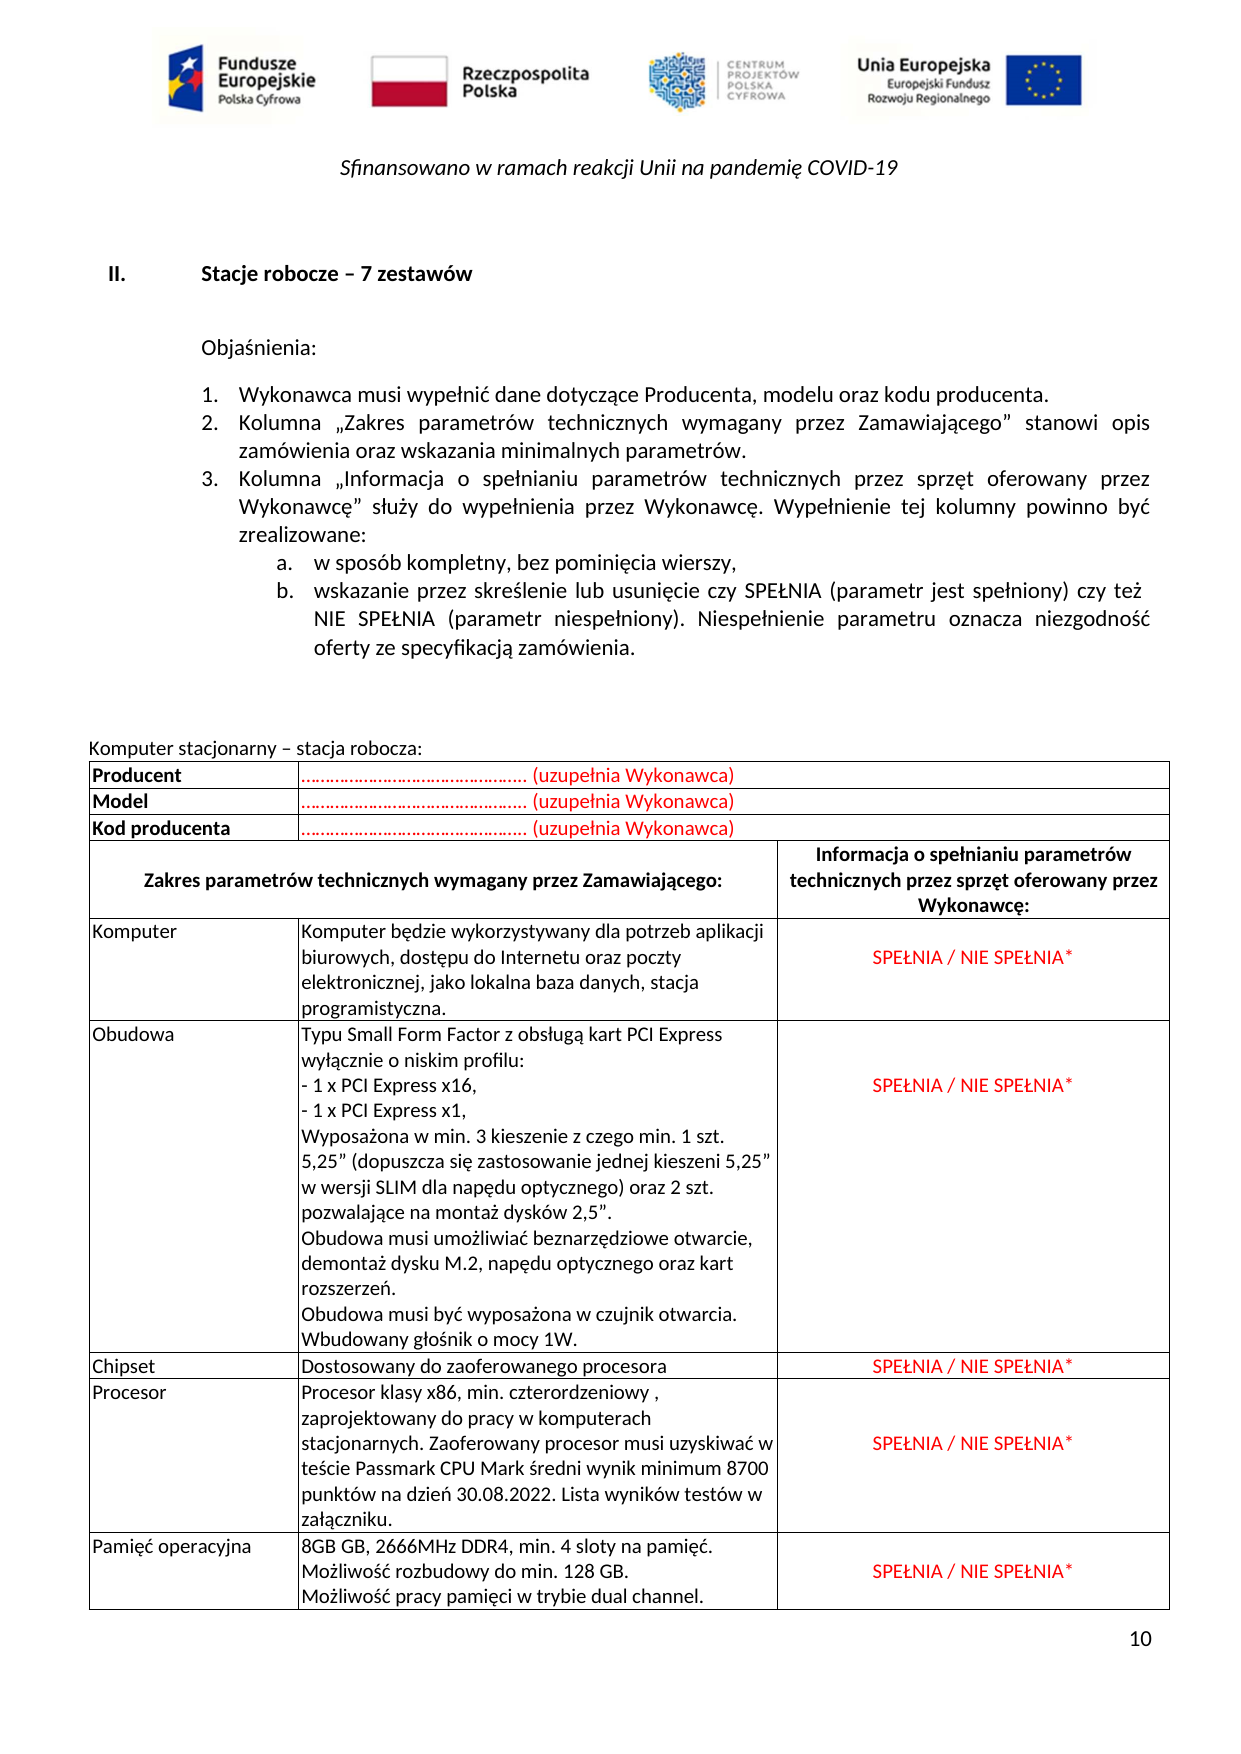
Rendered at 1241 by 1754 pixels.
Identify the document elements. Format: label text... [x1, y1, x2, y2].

table_cell Pamięć operacyjna [90, 1533, 298, 1609]
table_cell ……………………………………….. (uzupełnia Wykonawca) [299, 789, 1169, 814]
list Stacje robocze – 7 zestawów [126, 259, 1152, 287]
table_cell ……………………………………….. (uzupełnia Wykonawca) [299, 815, 1169, 840]
list Wykonawca musi wypełnić dane dotyczące Producenta, modelu oraz kodu producenta. [201, 380, 1152, 408]
list Kolumna „Zakres parametrów technicznych wymagany przez Zamawiającego” stanowi opis zamówienia oraz wskazania minimalnych parametrów. [201, 408, 1152, 464]
table_cell Typu Small Form Factor z obsługą kart PCI Express wyłącznie o niskim profilu: - 1 x PCI Express x16, - 1 x PCI Express x1, Wyposażona w min. 3 kieszenie z czego min. 1 szt. 5,25” (dopuszcza się zastosowanie jednej kieszeni 5,25” w wersji SLIM dla napędu optycznego) oraz 2 szt. pozwalające na montaż dysków 2,5”. Obudowa musi umożliwiać beznarzędziowe otwarcie, demontaż dysku M.2, napędu optycznego oraz kart rozszerzeń. Obudowa musi być wyposażona w czujnik otwarcia. Wbudowany głośnik o mocy 1W. [299, 1021, 777, 1352]
table_header Producent [90, 762, 298, 787]
list Kolumna „Informacja o spełnianiu parametrów technicznych przez sprzęt oferowany przez Wykonawcę” służy do wypełnienia przez Wykonawcę. Wypełnienie tej kolumny powinno być zrealizowane: [201, 464, 1152, 548]
table_cell Komputer będzie wykorzystywany dla potrzeb aplikacji biurowych, dostępu do Internetu oraz poczty elektronicznej, jako lokalna baza danych, stacja programistyczna. [299, 919, 777, 1020]
table_cell Procesor klasy x86, min. czterordzeniowy , zaprojektowany do pracy w komputerach stacjonarnych. Zaoferowany procesor musi uzyskiwać w teście Passmark CPU Mark średni wynik minimum 8700 punktów na dzień 30.08.2022. Lista wyników testów w załączniku. [299, 1379, 777, 1532]
table_cell Obudowa [90, 1021, 298, 1352]
table_cell SPEŁNIA / NIE SPEŁNIA* [778, 1379, 1169, 1532]
list wskazanie przez skreślenie lub usunięcie czy SPEŁNIA (parametr jest spełniony) czy też NIE SPEŁNIA (parametr niespełniony). Niespełnienie parametru oznacza niezgodność oferty ze specyfikacją zamówienia. [276, 577, 1152, 661]
table_cell SPEŁNIA / NIE SPEŁNIA* [778, 919, 1169, 1020]
picture [151, 27, 1098, 135]
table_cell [778, 1533, 1169, 1609]
table_cell Informacja o spełnianiu parametrów technicznych przez sprzęt oferowany przez Wykonawcę: [778, 841, 1169, 918]
text Objaśnienia: [201, 333, 1152, 362]
table_cell SPEŁNIA / NIE SPEŁNIA* [778, 1353, 1169, 1378]
table_cell Dostosowany do zaoferowanego procesora [299, 1353, 777, 1378]
table_cell Procesor [90, 1379, 298, 1532]
table_cell Chipset [90, 1353, 298, 1378]
table_cell SPEŁNIA / NIE SPEŁNIA* [778, 1021, 1169, 1352]
text Komputer stacjonarny – stacja robocza: [89, 736, 1152, 761]
table_cell Komputer [90, 919, 298, 1020]
table_cell Model [90, 789, 298, 814]
list w sposób kompletny, bez pominięcia wierszy, [276, 548, 1152, 577]
table_header ……………………………………….. (uzupełnia Wykonawca) [299, 762, 1169, 787]
table_cell 8GB GB, 2666MHz DDR4, min. 4 sloty na pamięć. Możliwość rozbudowy do min. 128 GB. Możliwość pracy pamięci w trybie dual channel. [299, 1533, 777, 1609]
table_cell Kod producenta [90, 815, 298, 840]
table_cell Zakres parametrów technicznych wymagany przez Zamawiającego: [90, 841, 777, 918]
